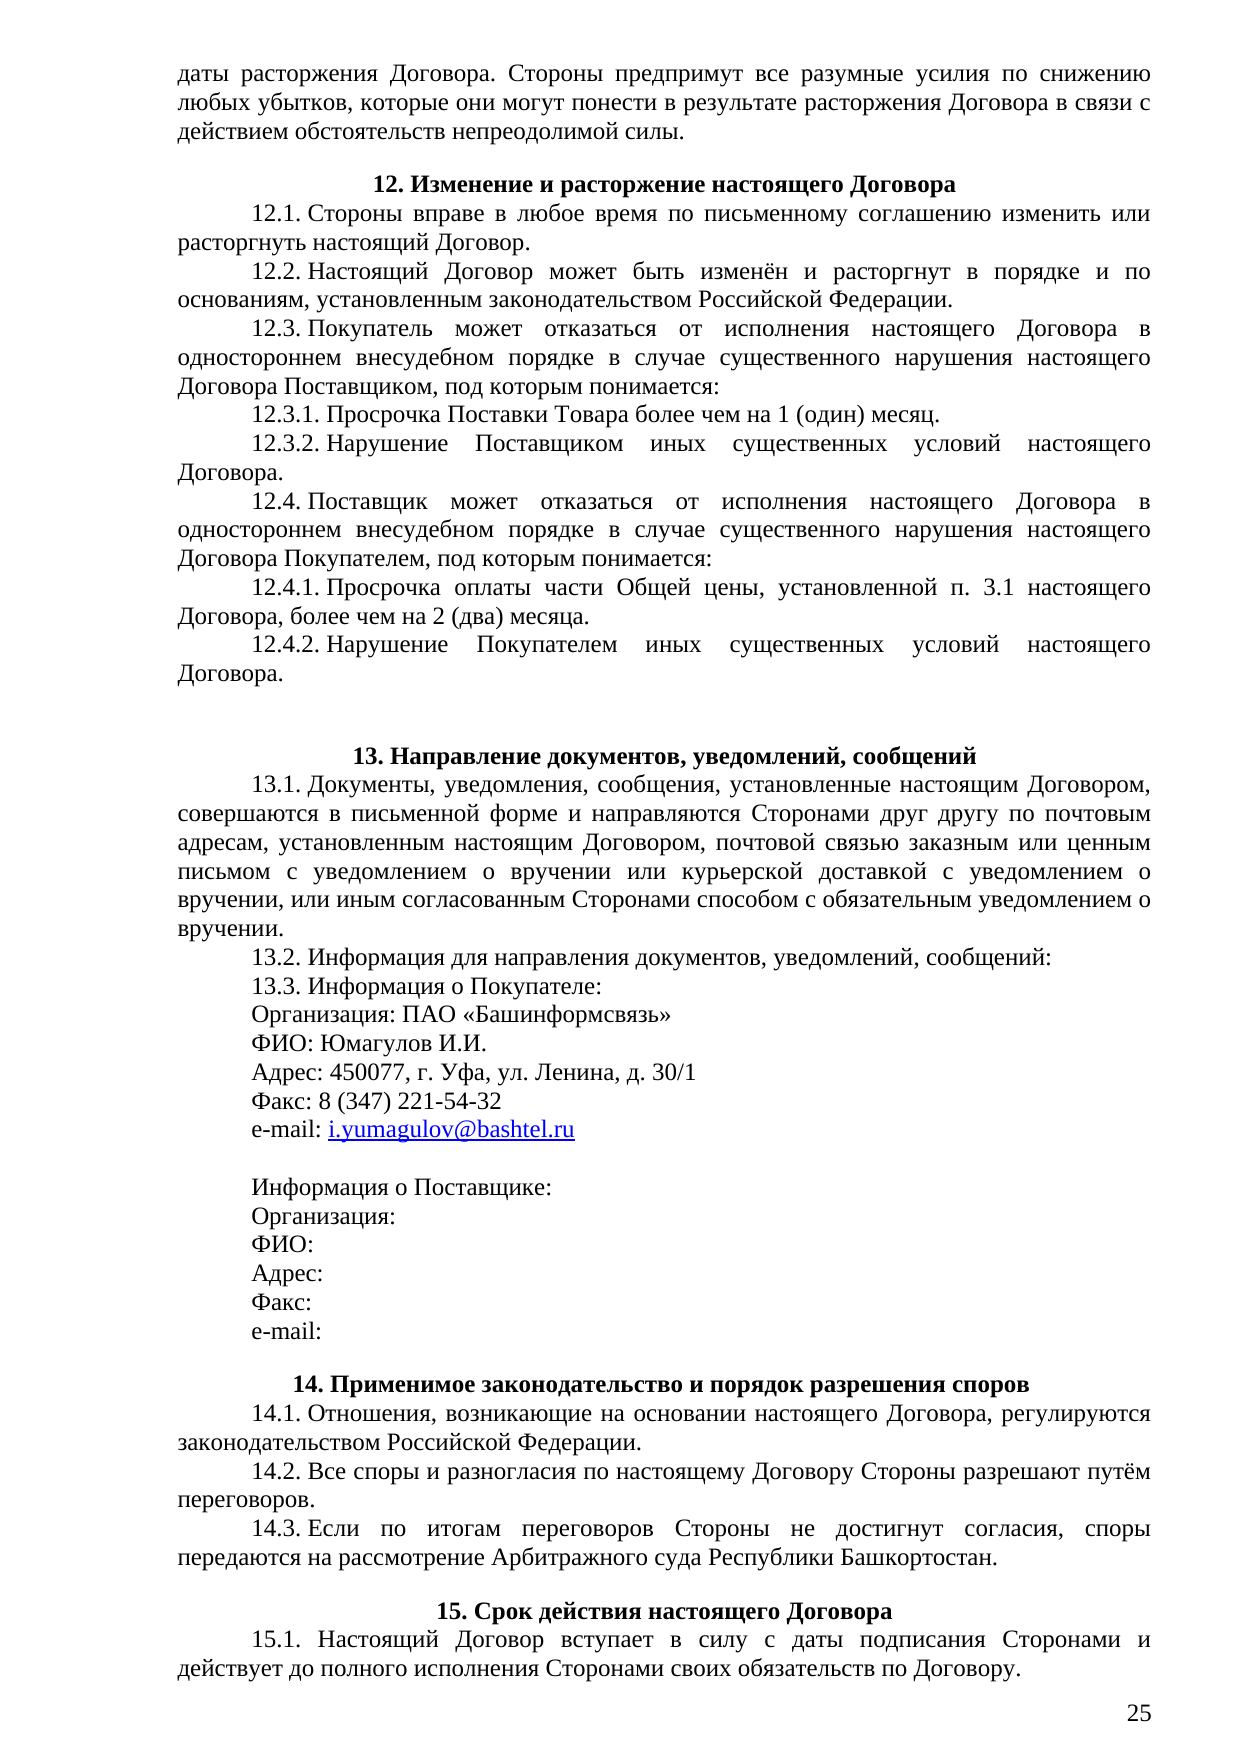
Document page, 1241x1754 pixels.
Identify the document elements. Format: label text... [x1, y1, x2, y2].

list Информация о Покупателе: [177, 971, 1152, 999]
list Отношения, возникающие на основании настоящего Договора, регулируются законодательством Российской Федерации. [177, 1398, 1152, 1456]
list Применимое законодательство и порядок разрешения споров [177, 1369, 1152, 1398]
list Направление документов, уведомлений, сообщений [177, 741, 1152, 769]
text e-mail: i.yumagulov@bashtel.ru [177, 1114, 1152, 1143]
text Адрес: [251, 1258, 1152, 1287]
list Документы, уведомления, сообщения, установленные настоящим Договором, совершаются в письменной форме и направляются Сторонами друг другу по почтовым адресам, установленным настоящим Договором, почтовой связью заказным или ценным письмом с уведомлением о вручении или курьерской доставкой с уведомлением о вручении, или иным согласованным Сторонами способом с обязательным уведомлением о вручении. [177, 769, 1152, 942]
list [177, 58, 1152, 144]
list Покупатель может отказаться от исполнения настоящего Договора в одностороннем внесудебном порядке в случае существенного нарушения настоящего Договора Поставщиком, под которым понимается: [177, 313, 1152, 399]
list Просрочка Поставки Товара более чем на 1 (один) месяц. [177, 399, 1152, 428]
list Настоящий Договор может быть изменён и расторгнут в порядке и по основаниям, установленным законодательством Российской Федерации. [177, 256, 1152, 313]
list Нарушение Покупателем иных существенных условий настоящего Договора. [177, 629, 1152, 687]
text Адрес: 450077, г. Уфа, ул. Ленина, д. 30/1 [177, 1057, 1152, 1086]
text Факс: 8 (347) 221-54-32 [177, 1086, 1152, 1114]
list Изменение и расторжение настоящего Договора [177, 169, 1152, 198]
list Просрочка оплаты части Общей цены, установленной п. 3.1 настоящего Договора, более чем на 2 (два) месяца. [177, 572, 1152, 629]
text Информация о Поставщике: [177, 1172, 1152, 1201]
text ФИО: [251, 1229, 1152, 1258]
text 15.1. Настоящий Договор вступает в силу с даты подписания Сторонами и действует до полного исполнения Сторонами своих обязательств по Договору. [177, 1624, 1152, 1682]
list Срок действия настоящего Договора [177, 1596, 1152, 1624]
list Поставщик может отказаться от исполнения настоящего Договора в одностороннем внесудебном порядке в случае существенного нарушения настоящего Договора Покупателем, под которым понимается: [177, 486, 1152, 572]
list Нарушение Поставщиком иных существенных условий настоящего Договора. [177, 428, 1152, 486]
list Стороны вправе в любое время по письменному соглашению изменить или расторгнуть настоящий Договор. [177, 198, 1152, 256]
list Информация для направления документов, уведомлений, сообщений: [177, 942, 1152, 971]
text Факс: [251, 1287, 1152, 1316]
list Если по итогам переговоров Стороны не достигнут согласия, споры передаются на рассмотрение Арбитражного суда Республики Башкортостан. [177, 1513, 1152, 1571]
text ФИО: Юмагулов И.И. [177, 1028, 1152, 1057]
text Организация: ПАО «Башинформсвязь» [177, 999, 1152, 1028]
text Организация: [251, 1201, 1152, 1229]
list Все споры и разногласия по настоящему Договору Стороны разрешают путём переговоров. [177, 1456, 1152, 1513]
text e-mail: [251, 1316, 1152, 1344]
